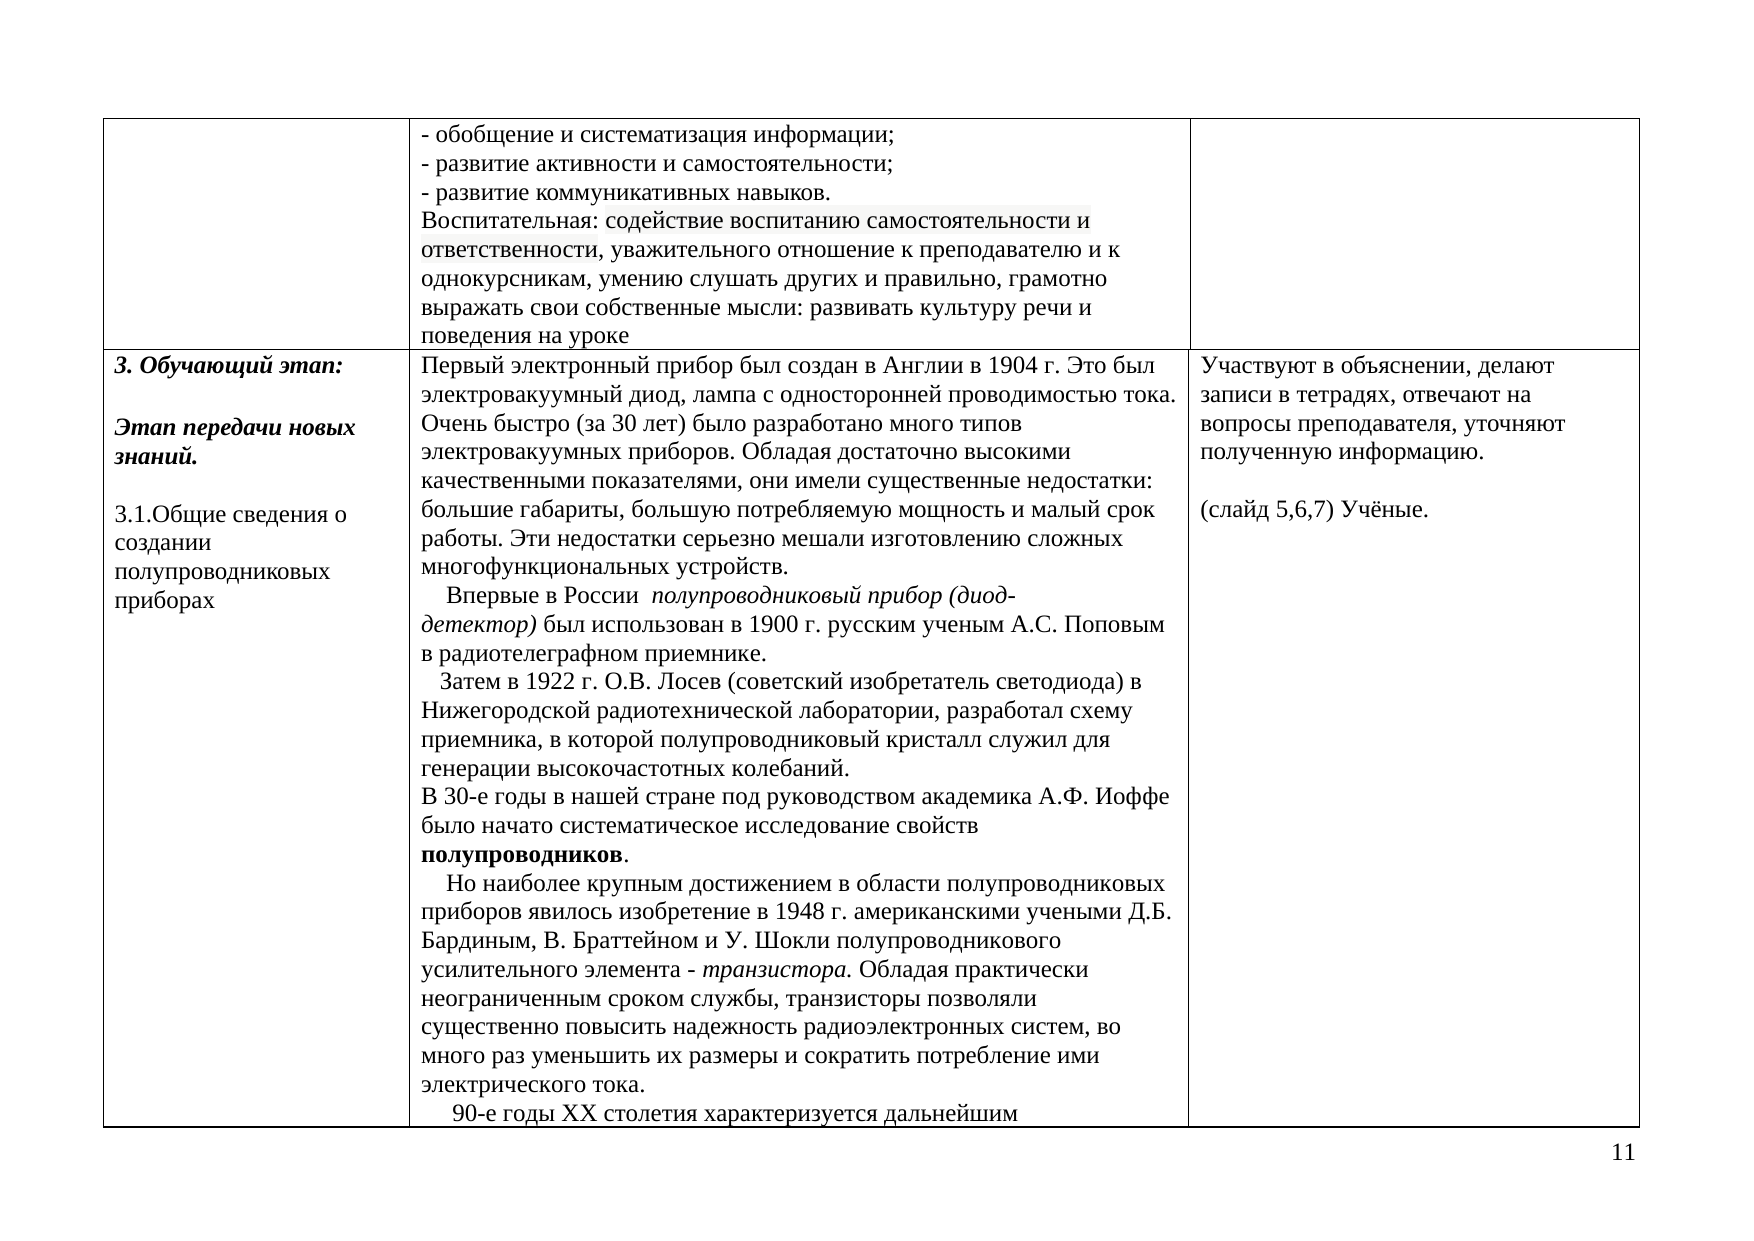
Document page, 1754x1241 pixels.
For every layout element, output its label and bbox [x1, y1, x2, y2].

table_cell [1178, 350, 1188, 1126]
table_cell [1189, 350, 1639, 1126]
table_cell [104, 119, 409, 349]
table_cell [104, 350, 409, 1126]
table_cell [410, 119, 1190, 349]
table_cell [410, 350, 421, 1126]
table_cell [1191, 119, 1639, 349]
